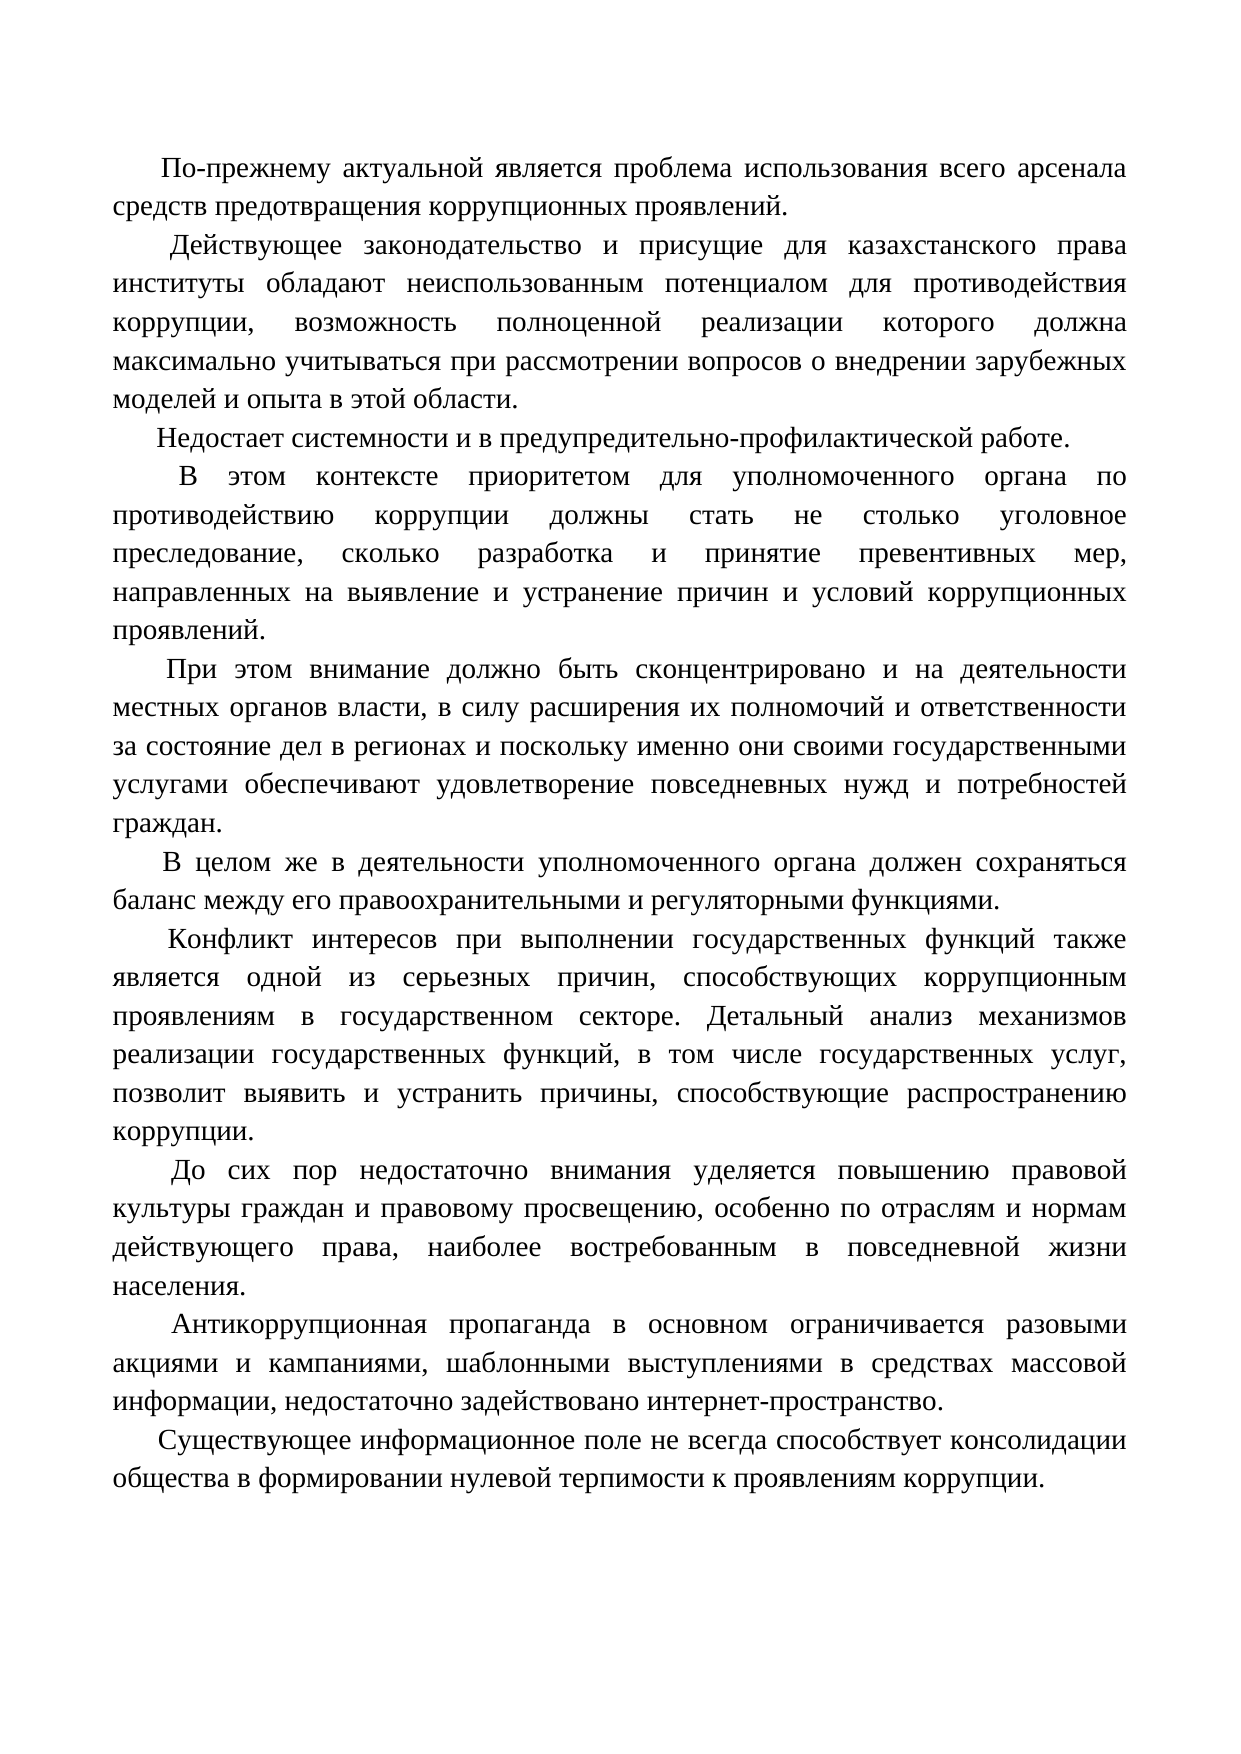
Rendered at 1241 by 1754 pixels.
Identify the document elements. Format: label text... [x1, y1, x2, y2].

text В целом же в деятельности уполномоченного органа должен сохраняться баланс между его правоохранительными и регуляторными функциями. [112, 844, 1128, 916]
text Антикоррупционная пропаганда в основном ограничивается разовыми акциями и кампаниями, шаблонными выступлениями в средствах массовой информации, недостаточно задействовано интернет-пространство. [112, 1306, 1128, 1417]
text При этом внимание должно быть сконцентрировано и на деятельности местных органов власти, в силу расширения их полномочий и ответственности за состояние дел в регионах и поскольку именно они своими государственными услугами обеспечивают удовлетворение повседневных нужд и потребностей граждан. [112, 651, 1128, 839]
text По-прежнему актуальной является проблема использования всего арсенала средств предотвращения коррупционных проявлений. [112, 150, 1128, 222]
text Недостает системности и в предупредительно-профилактической работе. [112, 420, 1128, 453]
text Существующее информационное поле не всегда способствует консолидации общества в формировании нулевой терпимости к проявлениям коррупции. [112, 1422, 1128, 1494]
text Действующее законодательство и присущие для казахстанского права институты обладают неиспользованным потенциалом для противодействия коррупции, возможность полноценной реализации которого должна максимально учитываться при рассмотрении вопросов о внедрении зарубежных моделей и опыта в этой области. [112, 227, 1128, 415]
text В этом контексте приоритетом для уполномоченного органа по противодействию коррупции должны стать не столько уголовное преследование, сколько разработка и принятие превентивных мер, направленных на выявление и устранение причин и условий коррупционных проявлений. [112, 458, 1128, 646]
text До сих пор недостаточно внимания уделяется повышению правовой культуры граждан и правовому просвещению, особенно по отраслям и нормам действующего права, наиболее востребованным в повседневной жизни населения. [112, 1152, 1128, 1301]
text Конфликт интересов при выполнении государственных функций также является одной из серьезных причин, способствующих коррупционным проявлениям в государственном секторе. Детальный анализ механизмов реализации государственных функций, в том числе государственных услуг, позволит выявить и устранить причины, способствующие распространению коррупции. [112, 921, 1128, 1147]
